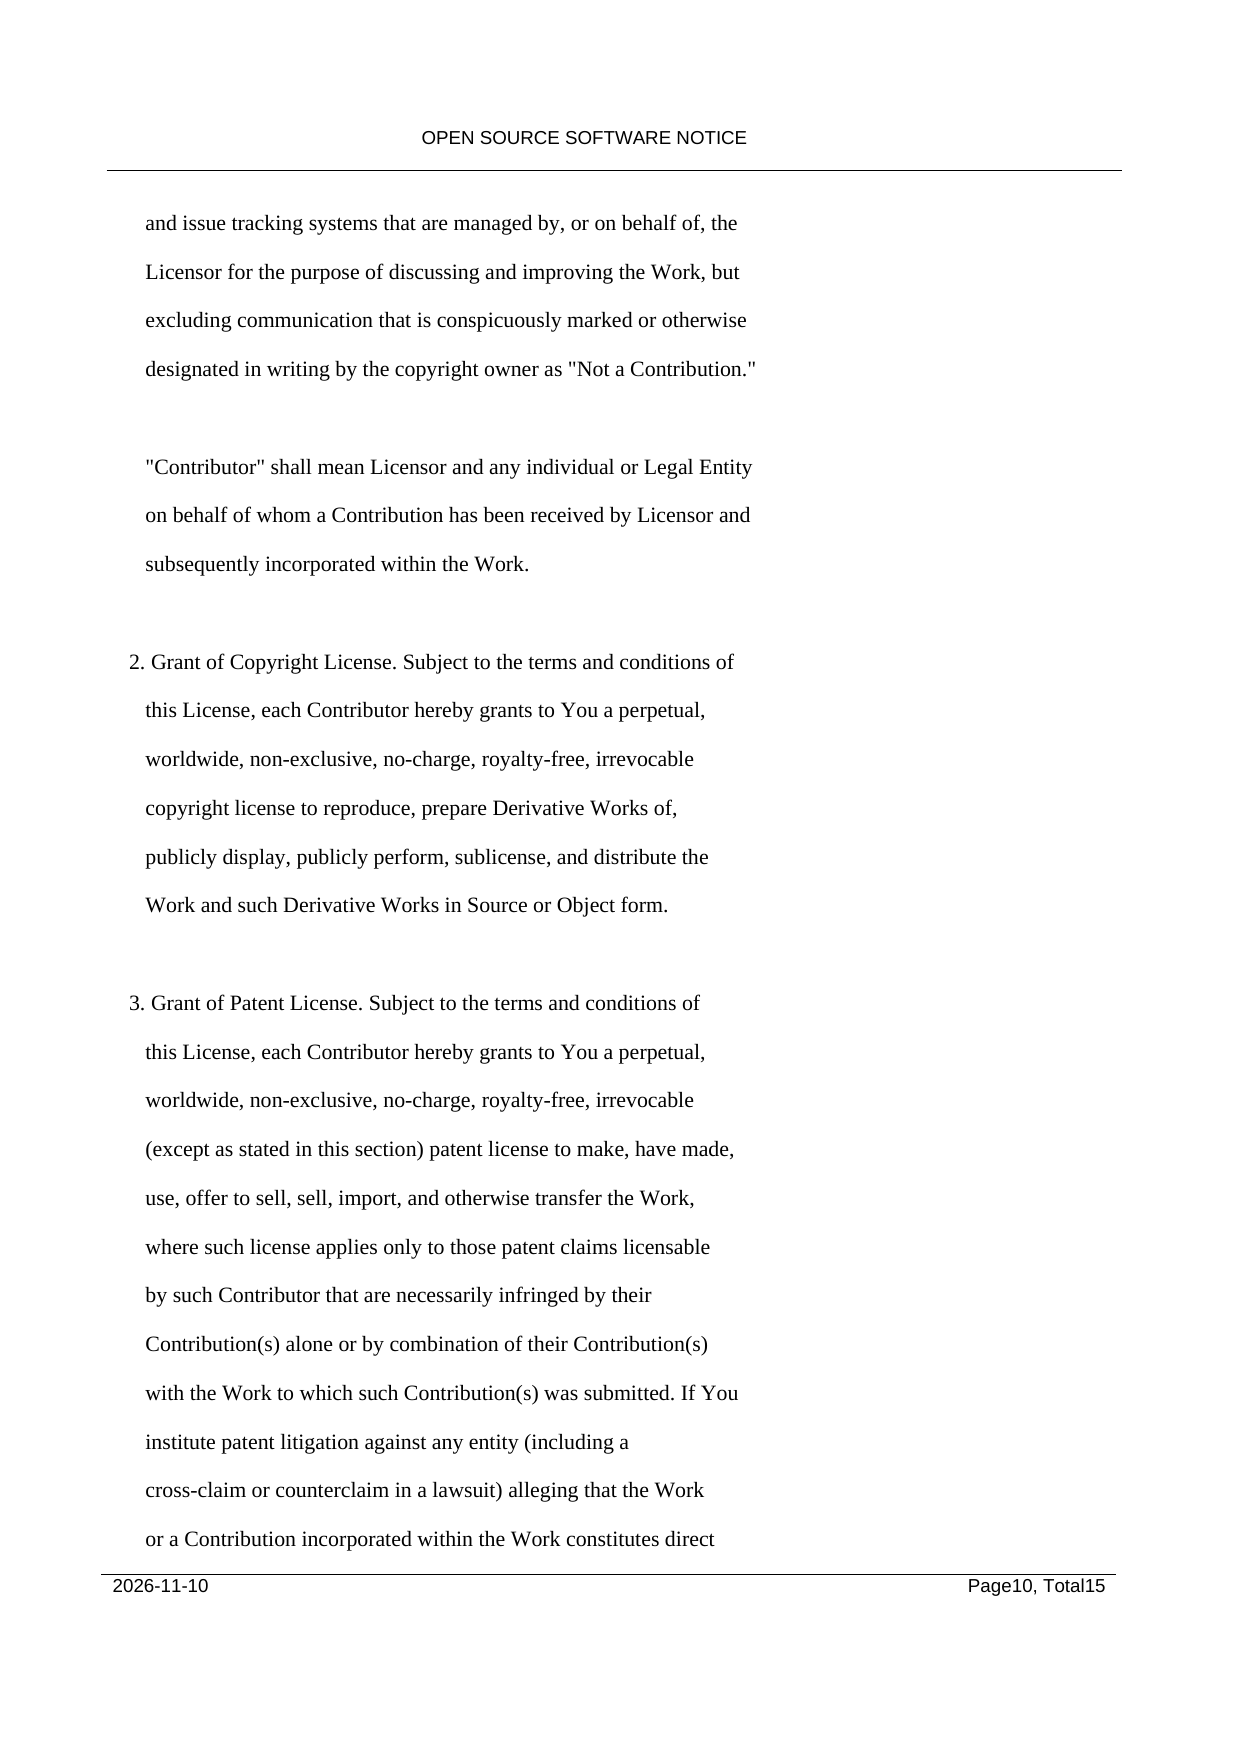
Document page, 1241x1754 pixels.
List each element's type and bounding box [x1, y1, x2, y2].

text [112, 206, 1128, 1555]
